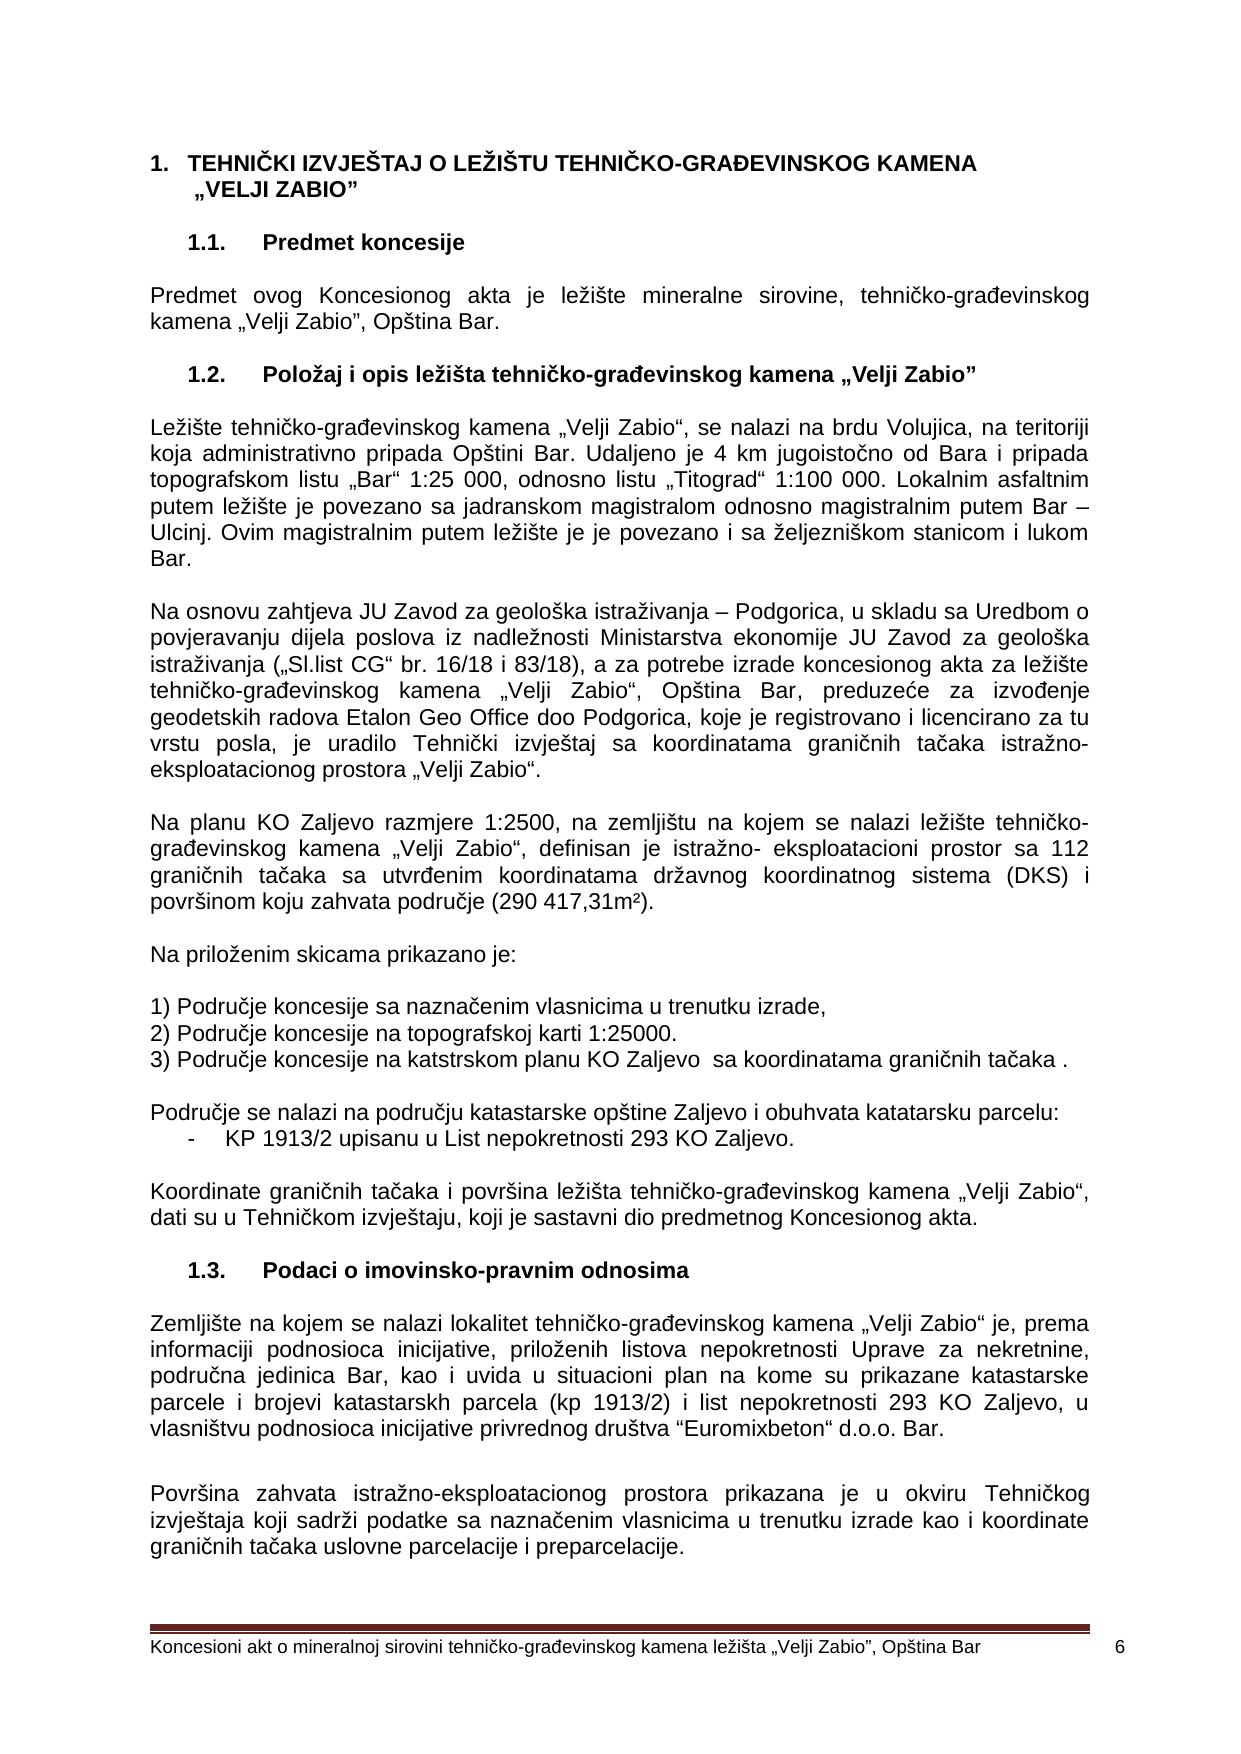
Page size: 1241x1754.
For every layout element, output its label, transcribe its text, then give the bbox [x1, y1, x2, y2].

subtitle Položaj i opis ležišta tehničko-građevinskog kamena „Velji Zabio” [187, 361, 1090, 387]
text 3) Područje koncesije na katstrskom planu KO Zaljevo sa koordinatama graničnih tačaka . [150, 1046, 1090, 1072]
list KP 1913/2 upisanu u List nepokretnosti 293 KO Zaljevo. [187, 1125, 1090, 1151]
text Na planu KO Zaljevo razmjere 1:2500, na zemljištu na kojem se nalazi ležište tehničko-građevinskog kamena „Velji Zabio“, definisan je istražno- eksploatacioni prostor sa 112 graničnih tačaka sa utvrđenim koordinatama državnog koordinatnog sistema (DKS) i površinom koju zahvata područje (290 417,31m²). [150, 809, 1090, 914]
text Zemljište na kojem se nalazi lokalitet tehničko-građevinskog kamena „Velji Zabio“ je, prema informaciji podnosioca inicijative, priloženih listova nepokretnosti Uprave za nekretnine, područna jedinica Bar, kao i uvida u situacioni plan na kome su prikazane katastarske parcele i brojevi katastarskh parcela (kp 1913/2) i list nepokretnosti 293 KO Zaljevo, u vlasništvu podnosioca inicijative privrednog društva “Euromixbeton“ d.o.o. Bar. [150, 1309, 1090, 1441]
subtitle Podaci o imovinsko-pravnim odnosima [187, 1257, 1090, 1283]
subtitle TEHNIČKI IZVJEŠTAJ O LEŽIŠTU TEHNIČKO-GRAĐEVINSKOG KAMENA [150, 150, 1090, 176]
text Ležište tehničko-građevinskog kamena „Velji Zabio“, se nalazi na brdu Volujica, na teritoriji koja administrativno pripada Opštini Bar. Udaljeno je 4 km jugoistočno od Bara i pripada topografskom listu „Bar“ 1:25 000, odnosno listu „Titograd“ 1:100 000. Lokalnim asfaltnim putem ležište je povezano sa jadranskom magistralom odnosno magistralnim putem Bar – Ulcinj. Ovim magistralnim putem ležište je je povezano i sa željezniškom stanicom i lukom Bar. [150, 413, 1090, 572]
text Na priloženim skicama prikazano je: [150, 941, 1090, 967]
text Područje se nalazi na području katastarske opštine Zaljevo i obuhvata katatarsku parcelu: [150, 1099, 1090, 1125]
text 1) Područje koncesije sa naznačenim vlasnicima u trenutku izrade, [150, 993, 1090, 1020]
text Predmet ovog Koncesionog akta je ležište mineralne sirovine, tehničko-građevinskog kamena „Velji Zabio”, Opština Bar. [150, 282, 1090, 334]
text 2) Područje koncesije na topografskoj karti 1:25000. [150, 1020, 1090, 1046]
text Koordinate graničnih tačaka i površina ležišta tehničko-građevinskog kamena „Velji Zabio“, dati su u Tehničkom izvještaju, koji je sastavni dio predmetnog Koncesionog akta. [150, 1178, 1090, 1231]
text Na osnovu zahtjeva JU Zavod za geološka istraživanja – Podgorica, u skladu sa Uredbom o povjeravanju dijela poslova iz nadležnosti Ministarstva ekonomije JU Zavod za geološka istraživanja („Sl.list CG“ br. 16/18 i 83/18), a za potrebe izrade koncesionog akta za ležište tehničko-građevinskog kamena „Velji Zabio“, Opština Bar, preduzeće za izvođenje geodetskih radova Etalon Geo Office doo Podgorica, koje je registrovano i licencirano za tu vrstu posla, je uradilo Tehnički izvještaj sa koordinatama graničnih tačaka istražno- eksploatacionog prostora „Velji Zabio“. [150, 598, 1090, 782]
text Površina zahvata istražno-eksploatacionog prostora prikazana je u okviru Tehničkog izvještaja koji sadrži podatke sa naznačenim vlasnicima u trenutku izrade kao i koordinate graničnih tačaka uslovne parcelacije i preparcelacije. [150, 1480, 1090, 1559]
subtitle Predmet koncesije [187, 229, 1090, 255]
subtitle „VELJI ZABIO” [187, 176, 1090, 203]
